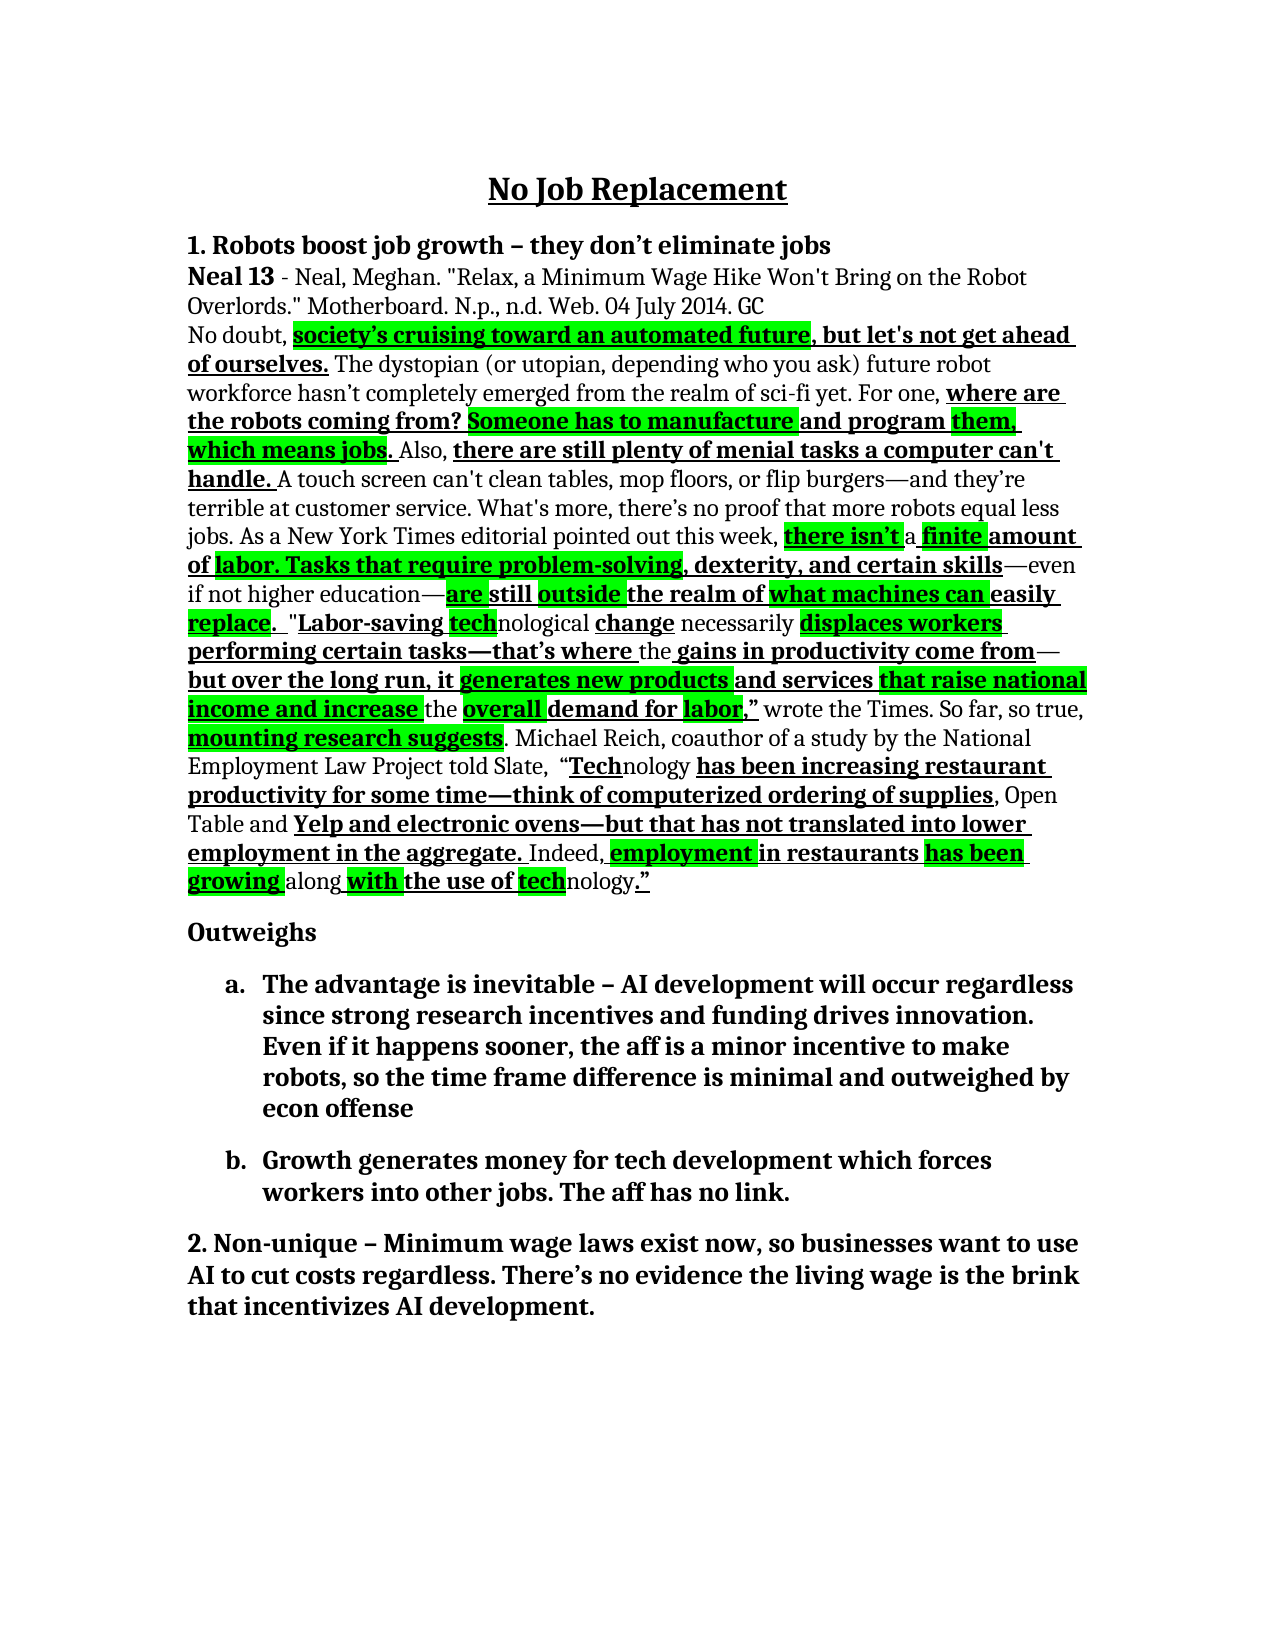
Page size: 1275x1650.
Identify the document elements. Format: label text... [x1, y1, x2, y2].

subtitle Growth generates money for tech development which forces workers into other jobs. The aff has no link. [225, 1145, 1087, 1208]
subtitle 2. Non-unique – Minimum wage laws exist now, so businesses want to use AI to cut costs regardless. There’s no evidence the living wage is the brink that incentivizes AI development. [187, 1228, 1087, 1322]
subtitle The advantage is inevitable – AI development will occur regardless since strong research incentives and funding drives innovation. Even if it happens sooner, the aff is a minor incentive to make robots, so the time frame difference is minimal and outweighed by econ offense [225, 969, 1087, 1124]
text No doubt, society’s cruising toward an automated future, but let's not get ahead of ourselves. The dystopian (or utopian, depending who you ask) future robot workforce hasn’t completely emerged from the realm of sci-fi yet. For one, where are the robots coming from? Someone has to manufacture and program them, which means jobs. Also, there are still plenty of menial tasks a computer can't handle. A touch screen can't clean tables, mop floors, or flip burgers—and they’re terrible at customer service. What's more, there’s no proof that more robots equal less jobs. As a New York Times editorial pointed out this week, there isn’t a finite amount of labor. Tasks that require problem-solving, dexterity, and certain skills—even if not higher education—are still outside the realm of what machines can easily replace. "Labor-saving technological change necessarily displaces workers performing certain tasks—that’s where the gains in productivity come from—but over the long run, it generates new products and services that raise national income and increase the overall demand for labor,” wrote the Times. So far, so true, mounting research suggests. Michael Reich, coauthor of a study by the National Employment Law Project told Slate, “Technology has been increasing restaurant productivity for some time—think of computerized ordering of supplies, Open Table and Yelp and electronic ovens—but that has not translated into lower employment in the aggregate. Indeed, employment in restaurants has been growing along with the use of technology.” [187, 691, 1087, 896]
text Neal 13 - Neal, Meghan. "Relax, a Minimum Wage Hike Won't Bring on the Robot Overlords." Motherboard. N.p., n.d. Web. 04 July 2014. GC [187, 261, 1087, 321]
text No doubt, society’s cruising toward an automated future, but let's not get ahead of ourselves. The dystopian (or utopian, depending who you ask) future robot workforce hasn’t completely emerged from the realm of sci-fi yet. For one, where are the robots coming from? Someone has to manufacture and program them, which means jobs. Also, there are still plenty of menial tasks a computer can't handle. A touch screen can't clean tables, mop floors, or flip burgers—and they’re terrible at customer service. What's more, there’s no proof that more robots equal less jobs. As a New York Times editorial pointed out this week, there isn’t a finite amount of labor. Tasks that require problem-solving, dexterity, and certain skills—even if not higher education—are still outside the realm of what machines can easily replace. "Labor-saving technological change necessarily displaces workers performing certain tasks—that’s where the gains in productivity come from—but over the long run, it generates new products and services that raise national income and increase the overall demand for labor,” wrote the Times. So far, so true, mounting research suggests. Michael Reich, coauthor of a study by the National Employment Law Project told Slate, “Technology has been increasing restaurant productivity for some time—think of computerized ordering of supplies, Open Table and Yelp and electronic ovens—but that has not translated into lower employment in the aggregate. Indeed, employment in restaurants has been growing along with the use of technology.” [187, 321, 1087, 690]
subtitle 1. Robots boost job growth – they don’t eliminate jobs [187, 230, 1087, 261]
subtitle Outweighs [187, 917, 1087, 948]
subtitle No Job Replacement [187, 171, 1087, 209]
